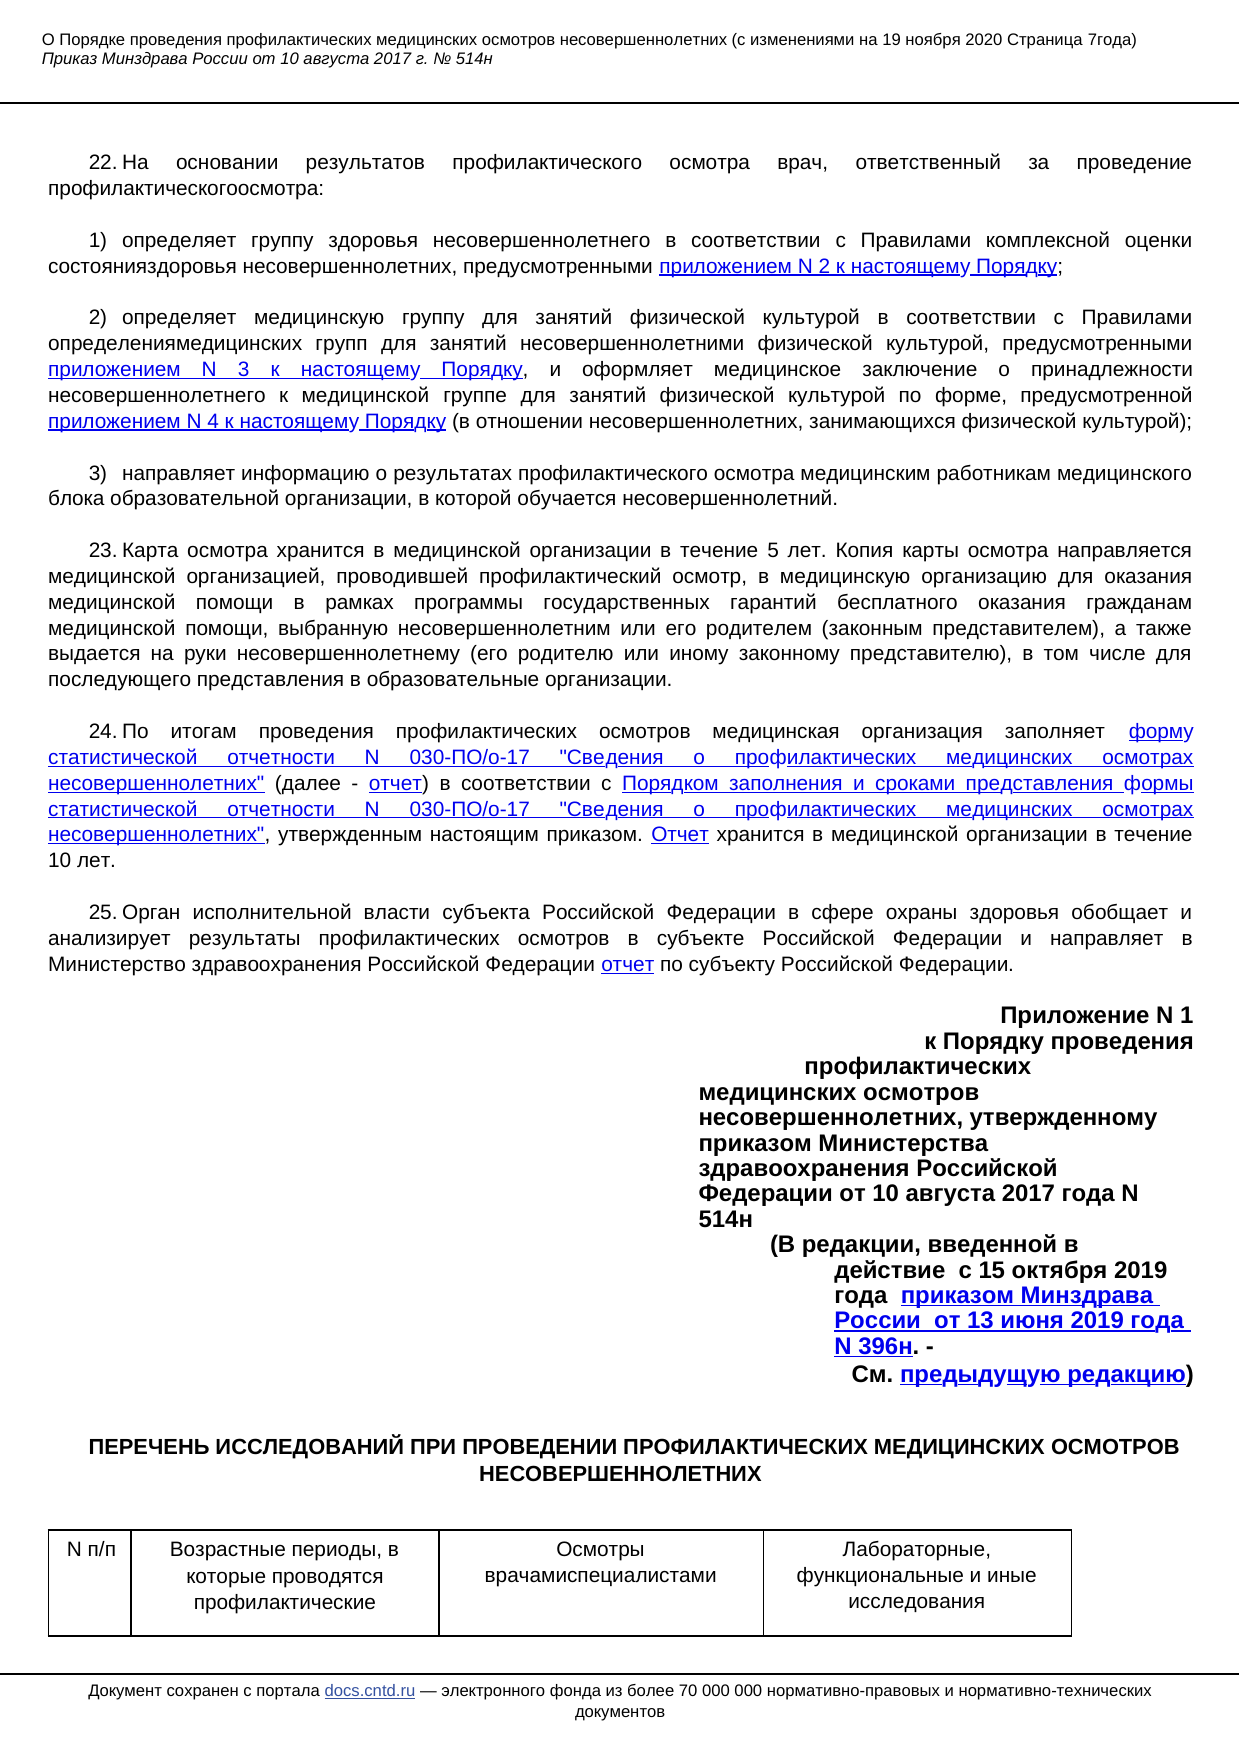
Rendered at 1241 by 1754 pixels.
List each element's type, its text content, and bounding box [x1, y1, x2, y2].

text Приложение N 1 к Порядку проведения [924, 1004, 1195, 1054]
text профилактических медицинских осмотров несовершеннолетних, утвержденному приказом Министерства здравоохранения Российской Федерации от 10 августа 2017 года N 514н [698, 1054, 1195, 1232]
list Орган исполнительной власти субъекта Российской Федерации в сфере охраны здоровья обобщает и анализирует результаты профилактических осмотров в субъекте Российской Федерации и направляет в Министерство здравоохранения Российской Федерации отчет по субъекту Российской Федерации. [48, 900, 1193, 976]
list направляет информацию о результатах профилактического осмотра медицинским работникам медицинского блока образовательной организации, в которой обучается несовершеннолетний. [48, 460, 1193, 510]
list На основании результатов профилактического осмотра врач, ответственный за проведение профилактическогоосмотра: [48, 150, 1193, 200]
subtitle НЕСОВЕРШЕННОЛЕТНИХ [47, 1461, 1193, 1486]
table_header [132, 1531, 438, 1635]
list определяет группу здоровья несовершеннолетнего в соответствии с Правилами комплексной оценки состоянияздоровья несовершеннолетних, предусмотренными приложением N 2 к настоящему Порядку; [48, 228, 1193, 277]
text ПЕРЕЧЕНЬ ИССЛЕДОВАНИЙ ПРИ ПРОВЕДЕНИИ ПРОФИЛАКТИЧЕСКИХ МЕДИЦИНСКИХ ОСМОТРОВ [58, 1434, 1193, 1459]
text См. предыдущую редакцию) [47, 1359, 1193, 1387]
text (В редакции, введенной в действие с 15 октября 2019 года приказом Минздрава России от 13 июня 2019 года N 396н. - [770, 1232, 1195, 1359]
list Карта осмотра хранится в медицинской организации в течение 5 лет. Копия карты осмотра направляется медицинской организацией, проводившей профилактический осмотр, в медицинскую организацию для оказания медицинской помощи в рамках программы государственных гарантий бесплатного оказания гражданам медицинской помощи, выбранную несовершеннолетним или его родителем (законным представителем), а также выдается на руки несовершеннолетнему (его родителю или иному законному представителю), в том числе для последующего представления в образовательные организации. [48, 538, 1193, 691]
table_header N п/п [49, 1531, 130, 1635]
list определяет медицинскую группу для занятий физической культурой в соответствии с Правилами определениямедицинских групп для занятий несовершеннолетними физической культурой, предусмотренными приложением N 3 к настоящему Порядку, и оформляет медицинское заключение о принадлежности несовершеннолетнего к медицинской группе для занятий физической культурой по форме, предусмотренной приложением N 4 к настоящему Порядку (в отношении несовершеннолетних, занимающихся физической культурой); [48, 305, 1193, 432]
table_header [440, 1531, 763, 1635]
list По итогам проведения профилактических осмотров медицинская организация заполняет форму статистической отчетности N 030-ПО/о-17 "Сведения о профилактических медицинских осмотрах несовершеннолетних" (далее - отчет) в соответствии с Порядком заполнения и сроками представления формы статистической отчетности N 030-ПО/о-17 "Сведения о профилактических медицинских осмотрах несовершеннолетних", утвержденным настоящим приказом. Отчет хранится в медицинской организации в течение 10 лет. [48, 719, 1193, 872]
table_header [764, 1531, 1071, 1635]
